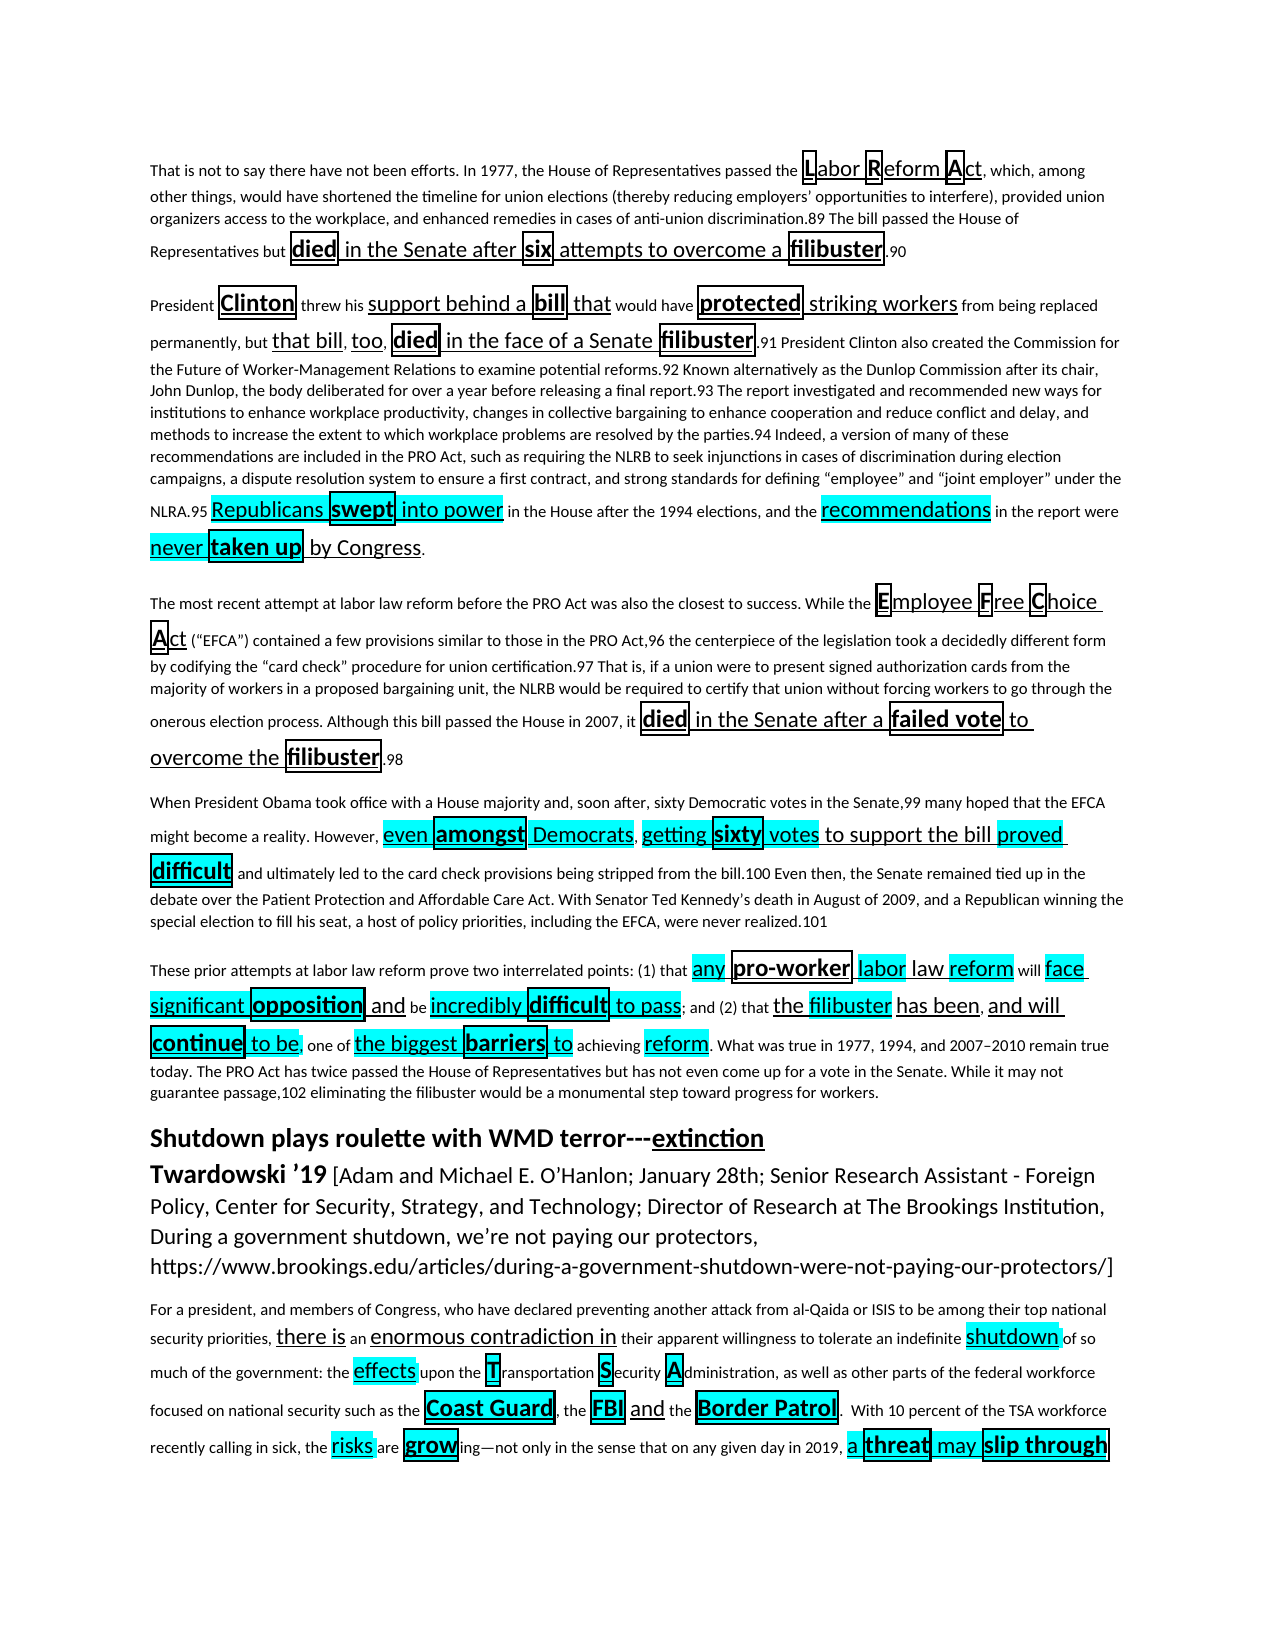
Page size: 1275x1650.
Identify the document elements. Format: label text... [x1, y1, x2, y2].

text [150, 1299, 1125, 1462]
text The most recent attempt at labor law reform before the PRO Act was also the closest to success. While the Employee Free Choice Act (“EFCA”) contained a few provisions similar to those in the PRO Act,96 the centerpiece of the legislation took a decidedly different form by codifying the “card check” procedure for union certification.97 That is, if a union were to present signed authorization cards from the majority of workers in a proposed bargaining unit, the NLRB would be required to certify that union without forcing workers to go through the onerous election process. Although this bill passed the House in 2007, it died in the Senate after a failed vote to overcome the filibuster.98 [150, 583, 1125, 773]
text These prior attempts at labor law reform prove two interrelated points: (1) that any pro-worker labor law reform will face significant opposition and be incredibly difficult to pass; and (2) that the filibuster has been, and will continue to be, one of the biggest barriers to achieving reform. What was true in 1977, 1994, and 2007–2010 remain true today. The PRO Act has twice passed the House of Representatives but has not even come up for a vote in the Senate. While it may not guarantee passage,102 eliminating the filibuster would be a monumental step toward progress for workers. [150, 950, 1125, 1103]
text That is not to say there have not been efforts. In 1977, the House of Representatives passed the Labor Reform Act, which, among other things, would have shortened the timeline for union elections (thereby reducing employers’ opportunities to interfere), provided union organizers access to the workplace, and enhanced remedies in cases of anti-union discrimination.89 The bill passed the House of Representatives but died in the Senate after six attempts to overcome a filibuster.90 [150, 150, 1125, 266]
text President Clinton threw his support behind a bill that would have protected striking workers from being replaced permanently, but that bill, too, died in the face of a Senate filibuster.91 President Clinton also created the Commission for the Future of Worker-Management Relations to examine potential reforms.92 Known alternatively as the Dunlop Commission after its chair, John Dunlop, the body deliberated for over a year before releasing a final report.93 The report investigated and recommended new ways for institutions to enhance workplace productivity, changes in collective bargaining to enhance cooperation and reduce conflict and delay, and methods to increase the extent to which workplace problems are resolved by the parties.94 Indeed, a version of many of these recommendations are included in the PRO Act, such as requiring the NLRB to seek injunctions in cases of discrimination during election campaigns, a dispute resolution system to ensure a first contract, and strong standards for defining “employee” and “joint employer” under the NLRA.95 Republicans swept into power in the House after the 1994 elections, and the recommendations in the report were never taken up by Congress. [150, 285, 1125, 563]
text Twardowski ’19 [Adam and Michael E. O’Hanlon; January 28th; Senior Research Assistant - Foreign Policy, Center for Security, Strategy, and Technology; Director of Research at The Brookings Institution, During a government shutdown, we’re not paying our protectors, https://www.brookings.edu/articles/during-a-government-shutdown-were-not-paying-our-protectors/] [150, 1157, 1125, 1281]
subtitle Shutdown plays roulette with WMD terror---extinction [150, 1121, 1125, 1154]
text When President Obama took office with a House majority and, soon after, sixty Democratic votes in the Senate,99 many hoped that the EFCA might become a reality. However, even amongst Democrats, getting sixty votes to support the bill proved difficult and ultimately led to the card check provisions being stripped from the bill.100 Even then, the Senate remained tied up in the debate over the Patient Protection and Affordable Care Act. With Senator Ted Kennedy’s death in August of 2009, and a Republican winning the special election to fill his seat, a host of policy priorities, including the EFCA, were never realized.101 [150, 793, 1125, 932]
